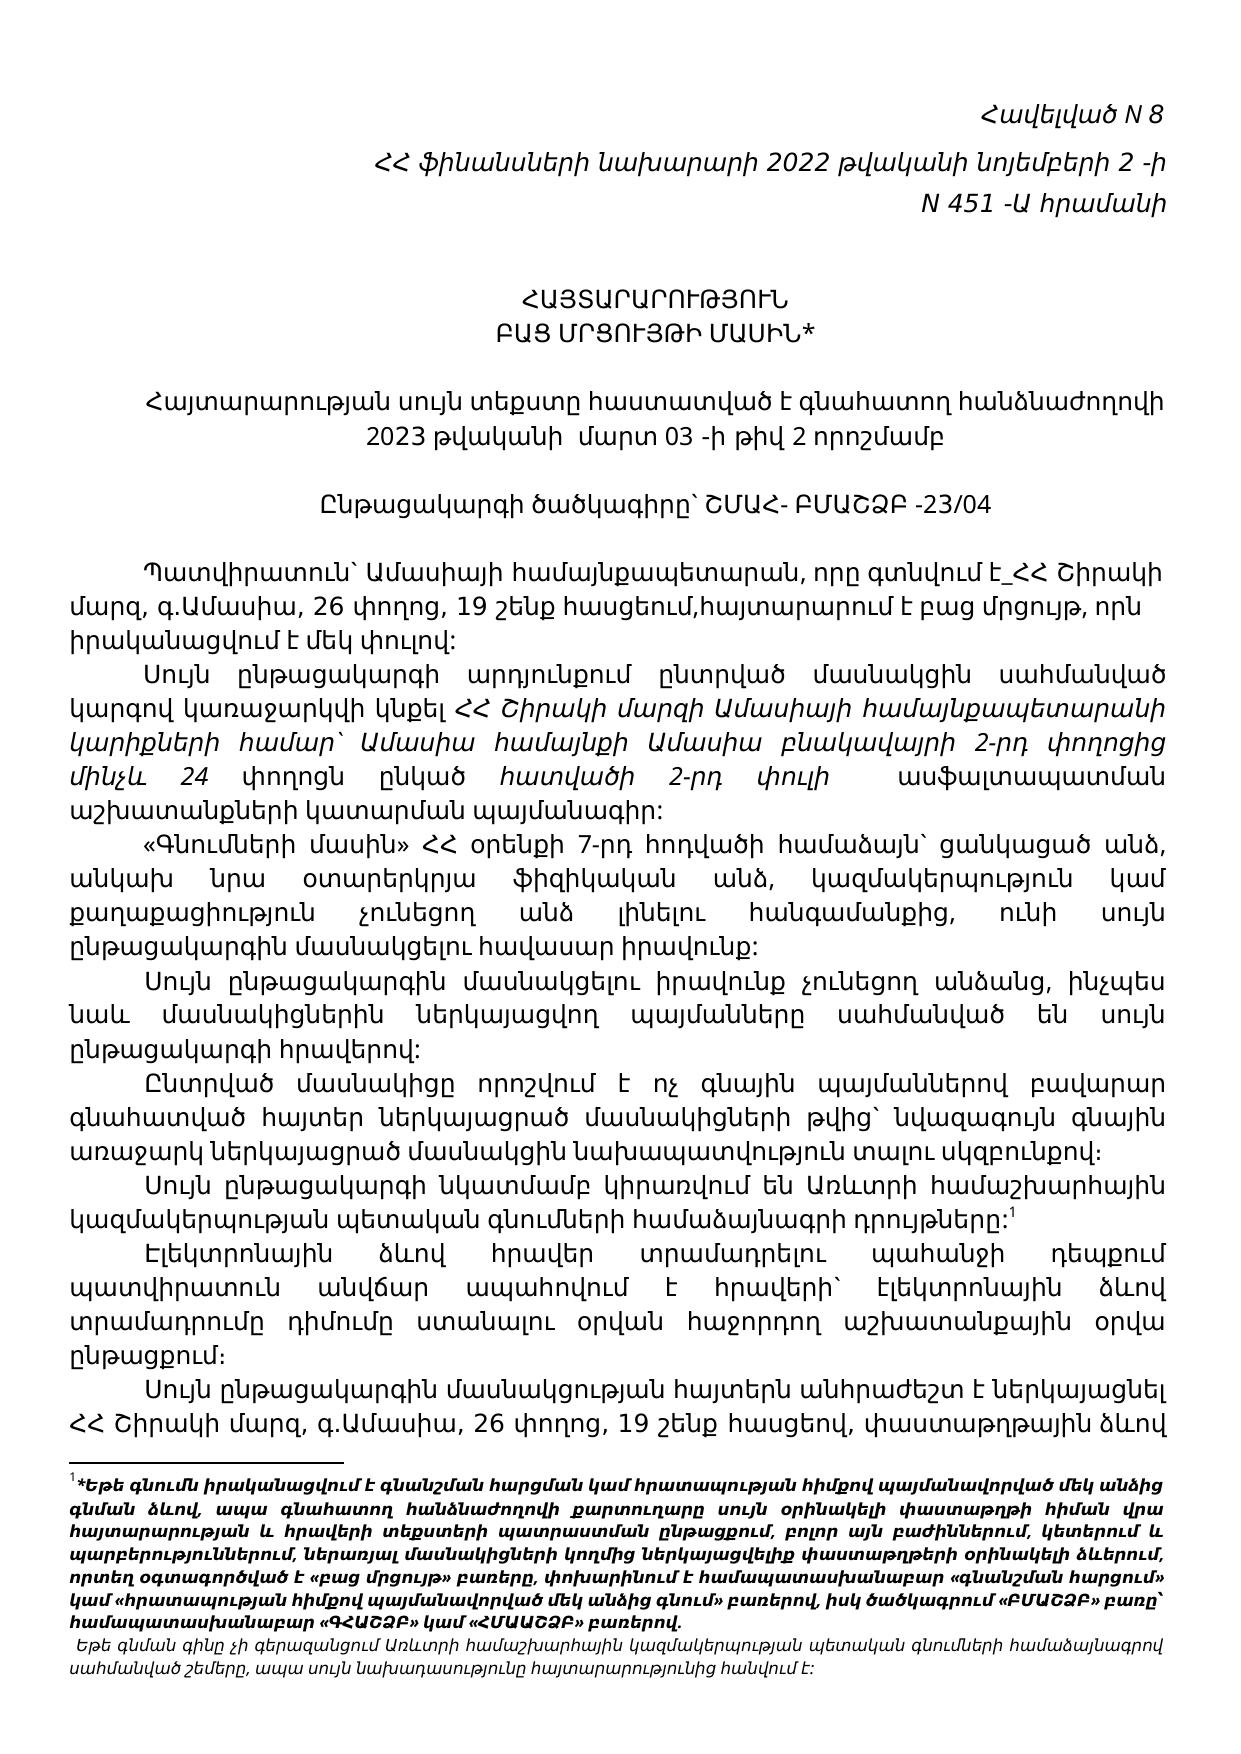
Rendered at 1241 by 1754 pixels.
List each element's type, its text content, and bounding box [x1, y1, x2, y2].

text Պատվիրատուն` Ամասիայի համայնքապետարան, որը գտնվում է_ՀՀ Շիրակի մարզ, գ.Ամասիա, 26 փողոց, 19 շենք հասցեում,հայտարարում է բաց մրցույթ, որն իրականացվում է մեկ փուլով: [69, 554, 1167, 657]
text Սույն ընթացակարգի արդյունքում ընտրված մասնակցին սահմանված կարգով կառաջարկվի կնքել ՀՀ Շիրակի մարզի Ամասիայի համայնքապետարանի կարիքների համար` Ամասիա համայնքի Ամասիա բնակավայրի 2-րդ փողոցից մինչև 24 փողոցն ընկած հատվածի 2-րդ փուլի ասֆալտապատման աշխատանքների կատարման պայմանագիր: [69, 657, 1167, 827]
text ՀՀ ֆինանսների նախարարի 2022 թվականի նոյեմբերի 2 -ի [69, 148, 1167, 177]
text Էլեկտրոնային ձևով հրավեր տրամադրելու պահանջի դեպքում պատվիրատուն անվճար ապահովում է հրավերի` էլեկտրոնային ձևով տրամադրումը դիմումը ստանալու օրվան հաջորդող աշխատանքային օրվա ընթացքում։ [69, 1236, 1167, 1372]
text Ընտրված մասնակիցը որոշվում է ոչ գնային պայմաններով բավարար գնահատված հայտեր ներկայացրած մասնակիցների թվից` նվազագույն գնային առաջարկ ներկայացրած մասնակցին նախապատվություն տալու սկզբունքով։ [69, 1065, 1167, 1167]
text N 451 -Ա հրամանի [69, 189, 1167, 219]
text Սույն ընթացակարգի նկատմամբ կիրառվում են Առևտրի համաշխարհային կազմակերպության պետական գնումների համաձայնագրի դրույթները: [69, 1167, 1167, 1236]
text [69, 1372, 1167, 1440]
text «Գնումների մասին» ՀՀ օրենքի 7-րդ հոդվածի համաձայն` ցանկացած անձ, անկախ նրա օտարերկրյա ֆիզիկական անձ, կազմակերպություն կամ քաղաքացիություն չունեցող անձ լինելու հանգամանքից, ունի սույն ընթացակարգին մասնակցելու հավասար իրավունք: [69, 827, 1167, 963]
text Հավելված N 8 [69, 97, 1167, 131]
text Ընթացակարգի ծածկագիրը` ՇՄԱՀ- ԲՄԱՇՁԲ -23/04 [69, 486, 1167, 520]
text ԲԱՑ ՄՐՑՈՒՅԹԻ ՄԱՍԻՆ* [69, 316, 1167, 350]
text 2023 թվականի մարտ 03 -ի թիվ 2 որոշմամբ [69, 418, 1167, 452]
text Սույն ընթացակարգին մասնակցելու իրավունք չունեցող անձանց, ինչպես նաև մասնակիցներին ներկայացվող պայմանները սահմանված են սույն ընթացակարգի հրավերով: [69, 963, 1167, 1065]
text ՀԱՅՏԱՐԱՐՈՒԹՅՈՒՆ [69, 282, 1167, 316]
text Հայտարարության սույն տեքստը հաստատված է գնահատող հանձնաժողովի [69, 384, 1167, 418]
